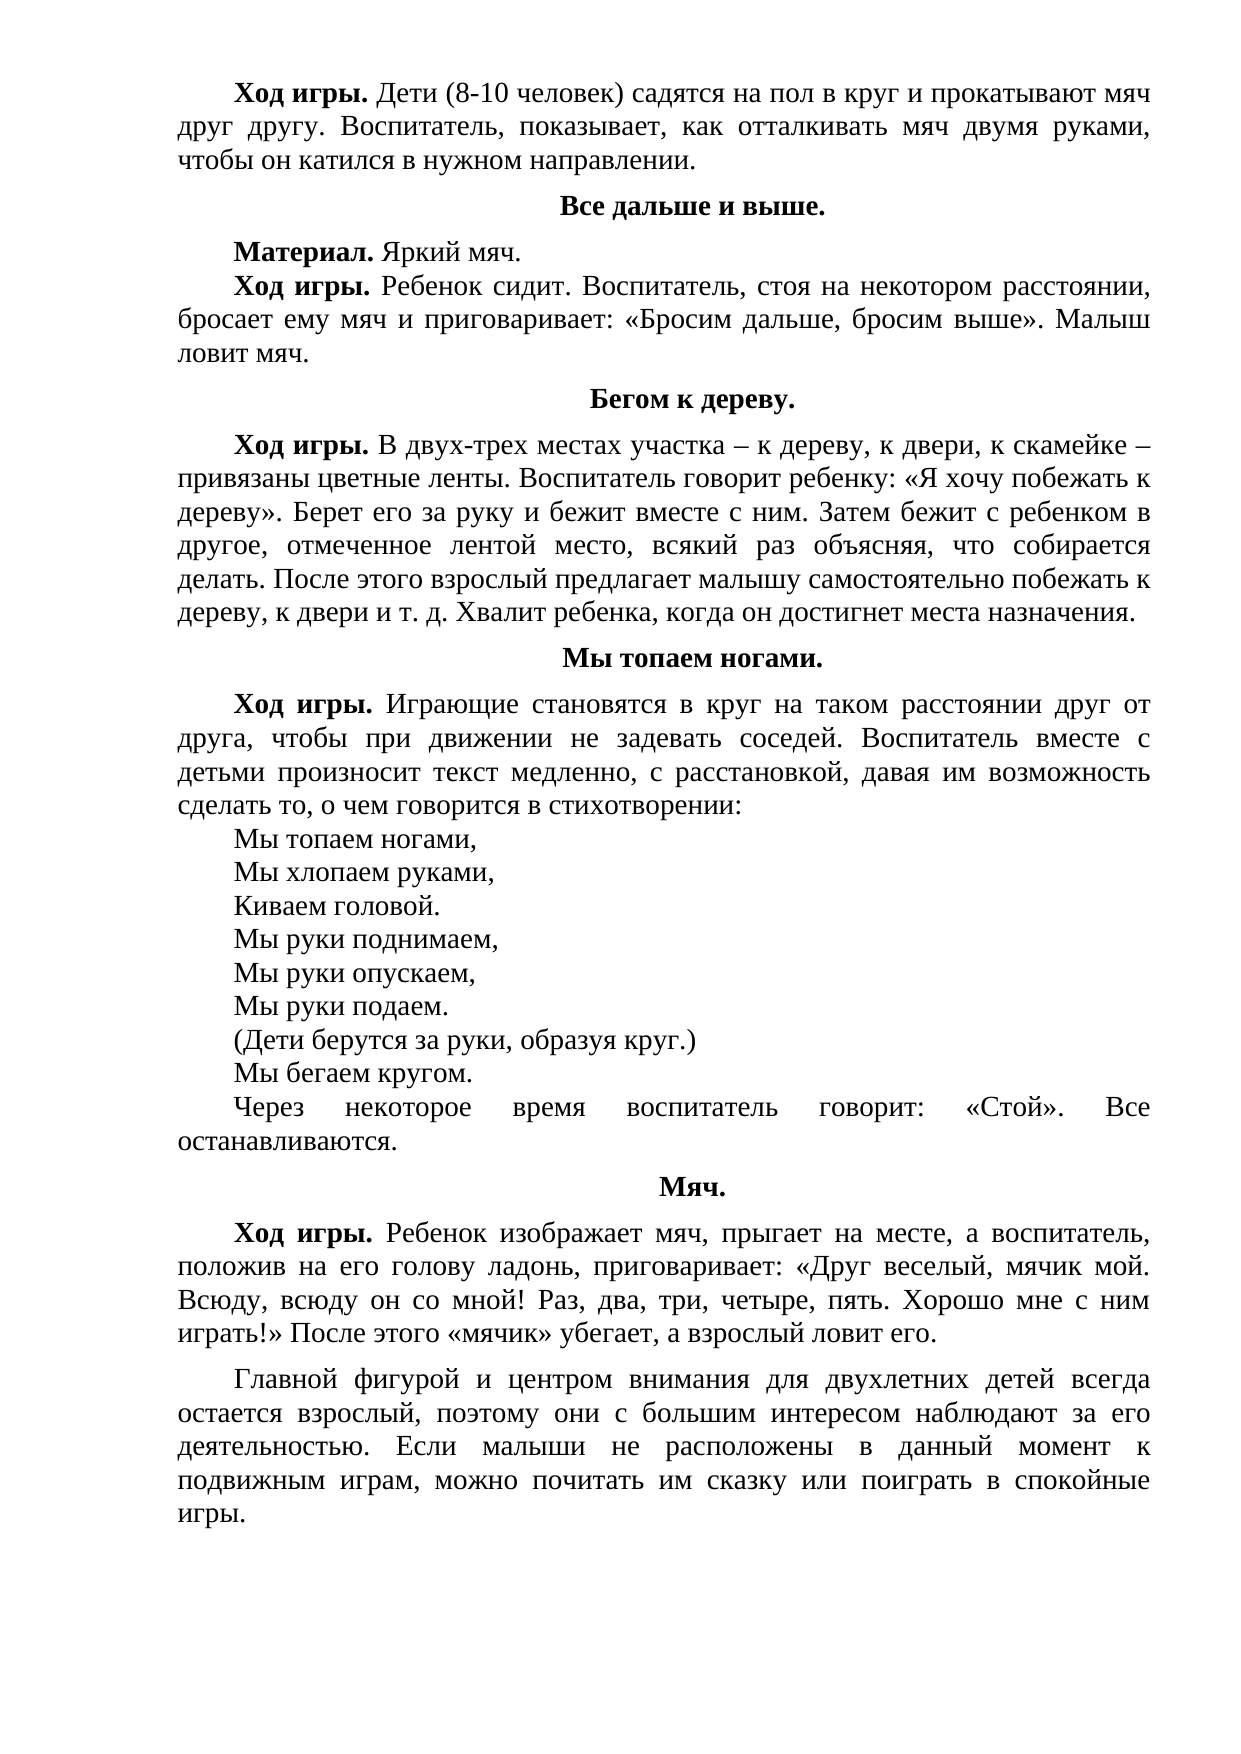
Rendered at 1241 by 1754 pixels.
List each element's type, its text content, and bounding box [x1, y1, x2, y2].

text Ход игры. Ребенок изображает мяч, прыгает на месте, а воспитатель, положив на его голову ладонь, приговаривает: «Друг веселый, мячик мой. Всюду, всюду он со мной! Раз, два, три, четыре, пять. Хорошо мне с ним играть!» После этого «мячик» убегает, а взрослый ловит его. [177, 1215, 1152, 1349]
text Через некоторое время воспитатель говорит: «Стой». Все останавливаются. [177, 1089, 1152, 1156]
text Мы топаем ногами, [177, 821, 1152, 854]
text Мы руки опускаем, [177, 955, 1152, 988]
text Мы топаем ногами. [177, 641, 1152, 674]
text Ход игры. Дети (8-10 человек) садятся на пол в круг и прокатывают мяч друг другу. Воспитатель, показывает, как отталкивать мяч двумя руками, чтобы он катился в нужном направлении. [177, 75, 1152, 176]
text Все дальше и выше. [177, 188, 1152, 222]
text Ход игры. Ребенок сидит. Воспитатель, стоя на некотором расстоянии, бросает ему мяч и приговаривает: «Бросим дальше, бросим выше». Малыш ловит мяч. [177, 268, 1152, 368]
text Мы руки подаем. [177, 988, 1152, 1022]
text Киваем головой. [177, 888, 1152, 921]
text Мы бегаем кругом. [177, 1056, 1152, 1089]
text Материал. Яркий мяч. [177, 234, 1152, 268]
text Ход игры. Играющие становятся в круг на таком расстоянии друг от друга, чтобы при движении не задевать соседей. Воспитатель вместе с детьми произносит текст медленно, с расстановкой, давая им возможность сделать то, о чем говорится в стихотворении: [177, 687, 1152, 821]
text Главной фигурой и центром внимания для двухлетних детей всегда остается взрослый, поэтому они с большим интересом наблюдают за его деятельностью. Если малыши не расположены в данный момент к подвижным играм, можно почитать им сказку или поиграть в спокойные игры. [177, 1361, 1152, 1529]
text Ход игры. В двух-трех местах участка – к дереву, к двери, к скамейке – привязаны цветные ленты. Воспитатель говорит ребенку: «Я хочу побежать к дереву». Берет его за руку и бежит вместе с ним. Затем бежит с ребенком в другое, отмеченное лентой место, всякий раз объясняя, что собирается делать. После этого взрослый предлагает малышу самостоятельно побежать к дереву, к двери и т. д. Хвалит ребенка, когда он достигнет места назначения. [177, 427, 1152, 628]
text (Дети берутся за руки, образуя круг.) [177, 1022, 1152, 1056]
text Бегом к дереву. [177, 381, 1152, 414]
text Мяч. [177, 1169, 1152, 1202]
text Мы хлопаем руками, [177, 854, 1152, 888]
text Мы руки поднимаем, [177, 921, 1152, 955]
